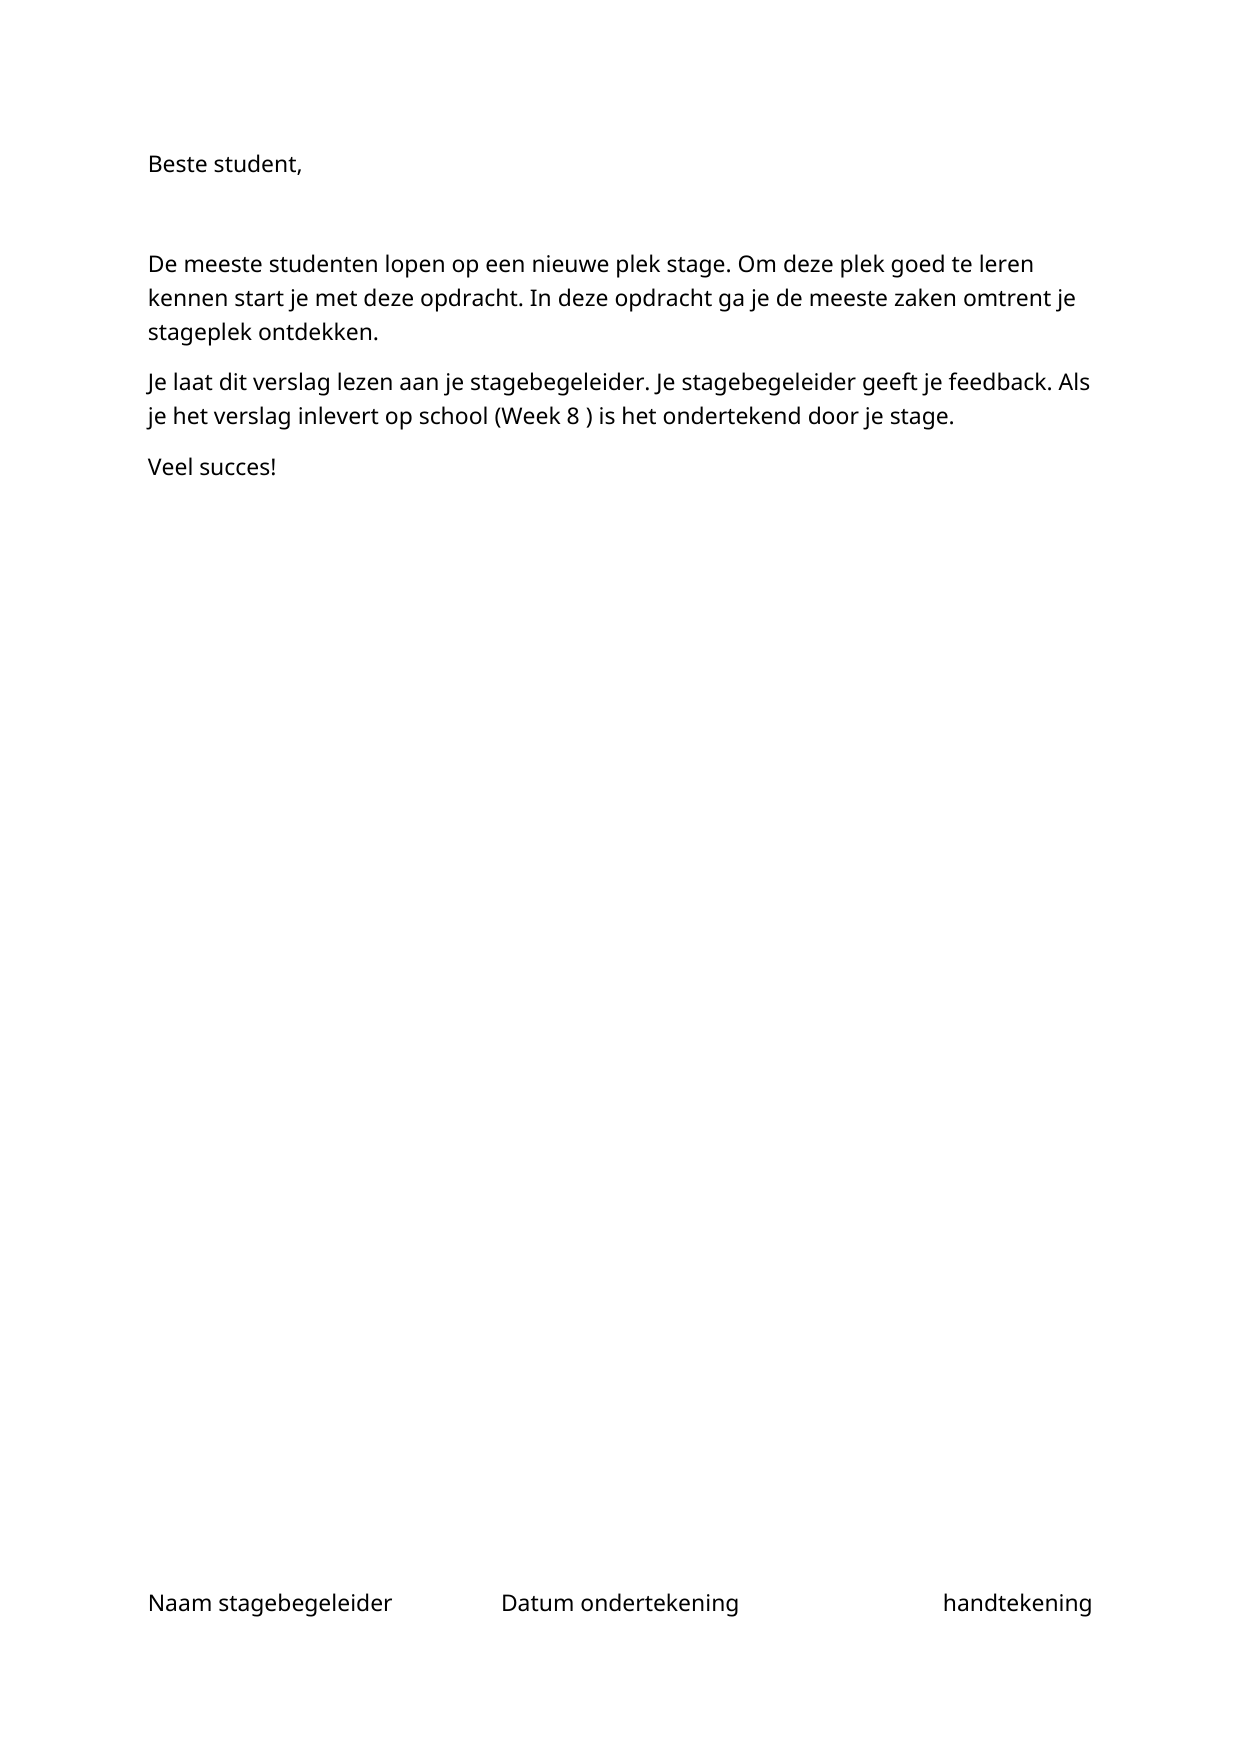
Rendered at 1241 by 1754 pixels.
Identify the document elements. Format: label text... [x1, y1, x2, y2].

text Beste student, [148, 148, 1093, 179]
text Je laat dit verslag lezen aan je stagebegeleider. Je stagebegeleider geeft je feedback. Als je het verslag inlevert op school (Week 8 ) is het ondertekend door je stage. [148, 366, 1093, 431]
text Veel succes! [148, 451, 1093, 482]
text De meeste studenten lopen op een nieuwe plek stage. Om deze plek goed te leren kennen start je met deze opdracht. In deze opdracht ga je de meeste zaken omtrent je stageplek ontdekken. [148, 248, 1093, 347]
